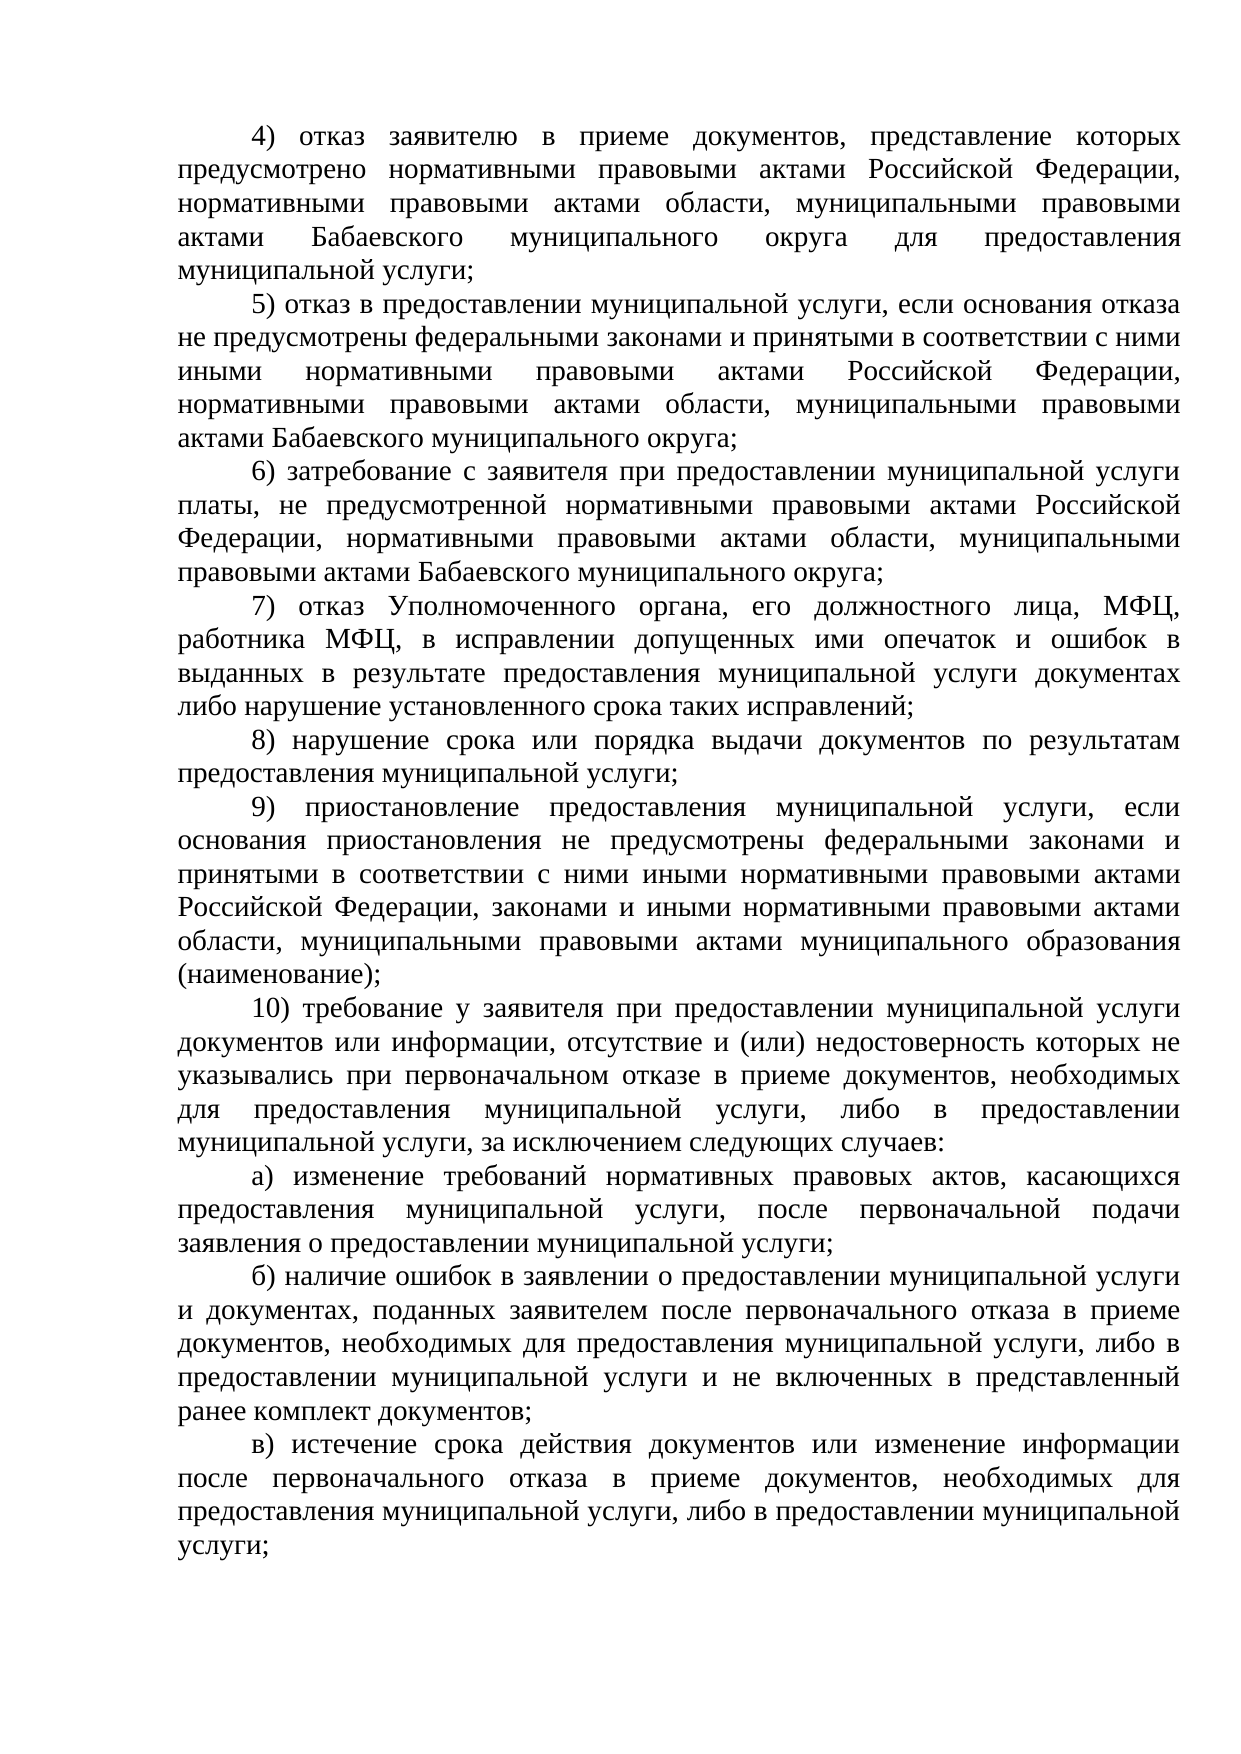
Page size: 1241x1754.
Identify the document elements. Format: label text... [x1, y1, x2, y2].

text а) изменение требований нормативных правовых актов, касающихся предоставления муниципальной услуги, после первоначальной подачи заявления о предоставлении муниципальной услуги; [177, 1158, 1181, 1258]
text 4) отказ заявителю в приеме документов, представление которых предусмотрено нормативными правовыми актами Российской Федерации, нормативными правовыми актами области, муниципальными правовыми актами Бабаевского муниципального округа для предоставления муниципальной услуги; [177, 118, 1181, 286]
text 10) требование у заявителя при предоставлении муниципальной услуги документов или информации, отсутствие и (или) недостоверность которых не указывались при первоначальном отказе в приеме документов, необходимых для предоставления муниципальной услуги, либо в предоставлении муниципальной услуги, за исключением следующих случаев: [177, 990, 1181, 1158]
text 8) нарушение срока или порядка выдачи документов по результатам предоставления муниципальной услуги; [177, 722, 1181, 789]
text 7) отказ Уполномоченного органа, его должностного лица, МФЦ, работника МФЦ, в исправлении допущенных ими опечаток и ошибок в выданных в результате предоставления муниципальной услуги документах либо нарушение установленного срока таких исправлений; [177, 588, 1181, 722]
text 6) затребование с заявителя при предоставлении муниципальной услуги платы, не предусмотренной нормативными правовыми актами Российской Федерации, нормативными правовыми актами области, муниципальными правовыми актами Бабаевского муниципального округа; [177, 453, 1181, 588]
text 9) приостановление предоставления муниципальной услуги, если основания приостановления не предусмотрены федеральными законами и принятыми в соответствии с ними иными нормативными правовыми актами Российской Федерации, законами и иными нормативными правовыми актами области, муниципальными правовыми актами муниципального образования (наименование); [177, 789, 1181, 990]
text 5) отказ в предоставлении муниципальной услуги, если основания отказа не предусмотрены федеральными законами и принятыми в соответствии с ними иными нормативными правовыми актами Российской Федерации, нормативными правовыми актами области, муниципальными правовыми актами Бабаевского муниципального округа; [177, 286, 1181, 453]
text в) истечение срока действия документов или изменение информации после первоначального отказа в приеме документов, необходимых для предоставления муниципальной услуги, либо в предоставлении муниципальной услуги; [177, 1426, 1181, 1560]
text б) наличие ошибок в заявлении о предоставлении муниципальной услуги и документах, поданных заявителем после первоначального отказа в приеме документов, необходимых для предоставления муниципальной услуги, либо в предоставлении муниципальной услуги и не включенных в представленный ранее комплект документов; [177, 1258, 1181, 1426]
